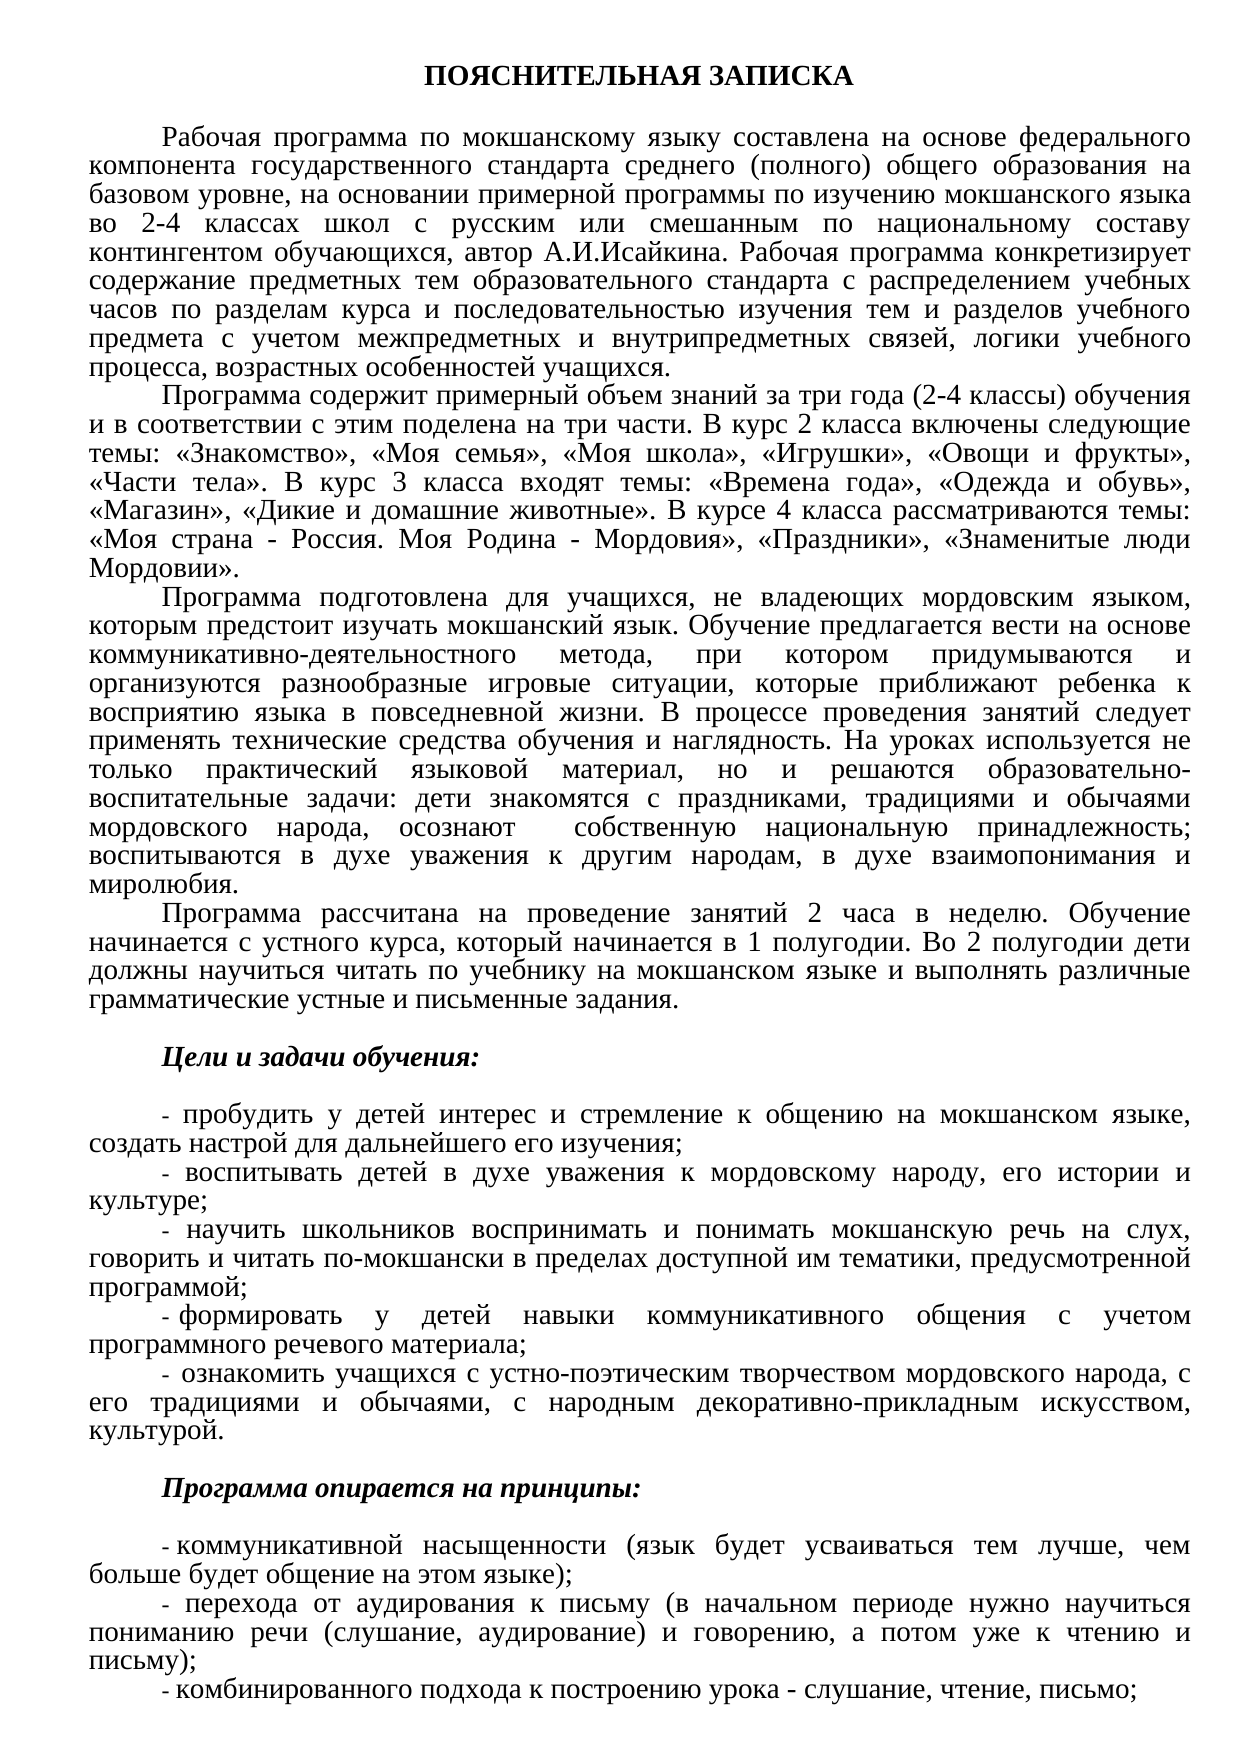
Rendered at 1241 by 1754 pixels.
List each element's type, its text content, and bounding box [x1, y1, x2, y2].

list научить школьников воспринимать и понимать мокшанскую речь на слух, говорить и читать по-мокшански в пределах доступной им тематики, предусмотренной программой; [88, 1216, 1192, 1302]
list пробудить у детей интерес и стремление к общению на мокшанском языке, создать настрой для дальнейшего его изучения; [88, 1101, 1192, 1158]
text Программа рассчитана на проведение занятий 2 часа в неделю. Обучение начинается с устного курса, который начинается в 1 полугодии. Во 2 полугодии дети должны научиться читать по учебнику на мокшанском языке и выполнять различные грамматические устные и письменные задания. [88, 899, 1192, 1014]
text ПОЯСНИТЕЛЬНАЯ ЗАПИСКА [424, 58, 1196, 92]
list коммуникативной насыщенности (язык будет усваиваться тем лучше, чем больше будет общение на этом языке); [88, 1532, 1192, 1589]
text Программа опирается на принципы: [88, 1474, 1196, 1503]
text Цели и задачи обучения: [88, 1043, 1196, 1072]
list формировать у детей навыки коммуникативного общения с учетом программного речевого материала; [88, 1302, 1192, 1359]
list воспитывать детей в духе уважения к мордовскому народу, его истории и культуре; [88, 1158, 1192, 1216]
text Программа подготовлена для учащихся, не владеющих мордовским языком, которым предстоит изучать мокшанский язык. Обучение предлагается вести на основе коммуникативно-деятельностного метода, при котором придумываются и организуются разнообразные игровые ситуации, которые приближают ребенка к восприятию языка в повседневной жизни. В процессе проведения занятий следует применять технические средства обучения и наглядность. На уроках используется не только практический языковой материал, но и решаются образовательно-воспитательные задачи: дети знакомятся с праздниками, традициями и обычаями мордовского народа, осознают собственную национальную принадлежность; воспитываются в духе уважения к другим народам, в духе взаимопонимания и миролюбия. [88, 583, 1192, 899]
text Рабочая программа по мокшанскому языку составлена на основе федерального компонента государственного стандарта среднего (полного) общего образования на базовом уровне, на основании примерной программы по изучению мокшанского языка во 2-4 классах школ с русским или смешанным по национальному составу контингентом обучающихся, автор А.И.Исайкина. Рабочая программа конкретизирует содержание предметных тем образовательного стандарта с распределением учебных часов по разделам курса и последовательностью изучения тем и разделов учебного предмета с учетом межпредметных и внутрипредметных связей, логики учебного процесса, возрастных особенностей учащихся. [88, 123, 1192, 382]
list комбинированного подхода к построению урока - слушание, чтение, письмо; [88, 1676, 1196, 1704]
list ознакомить учащихся с устно-поэтическим творчеством мордовского народа, с его традициями и обычаями, с народным декоративно-прикладным искусством, культурой. [88, 1359, 1192, 1446]
text Программа содержит примерный объем знаний за три года (2-4 классы) обучения и в соответствии с этим поделена на три части. В курс 2 класса включены следующие темы: «Знакомство», «Моя семья», «Моя школа», «Игрушки», «Овощи и фрукты», «Части тела». В курс 3 класса входят темы: «Времена года», «Одежда и обувь», «Магазин», «Дикие и домашние животные». В курсе 4 класса рассматриваются темы: «Моя страна - Россия. Моя Родина - Мордовия», «Праздники», «Знаменитые люди Мордовии». [88, 382, 1192, 583]
list перехода от аудирования к письму (в начальном периоде нужно научиться пониманию речи (слушание, аудирование) и говорению, а потом уже к чтению и письму); [88, 1589, 1192, 1676]
